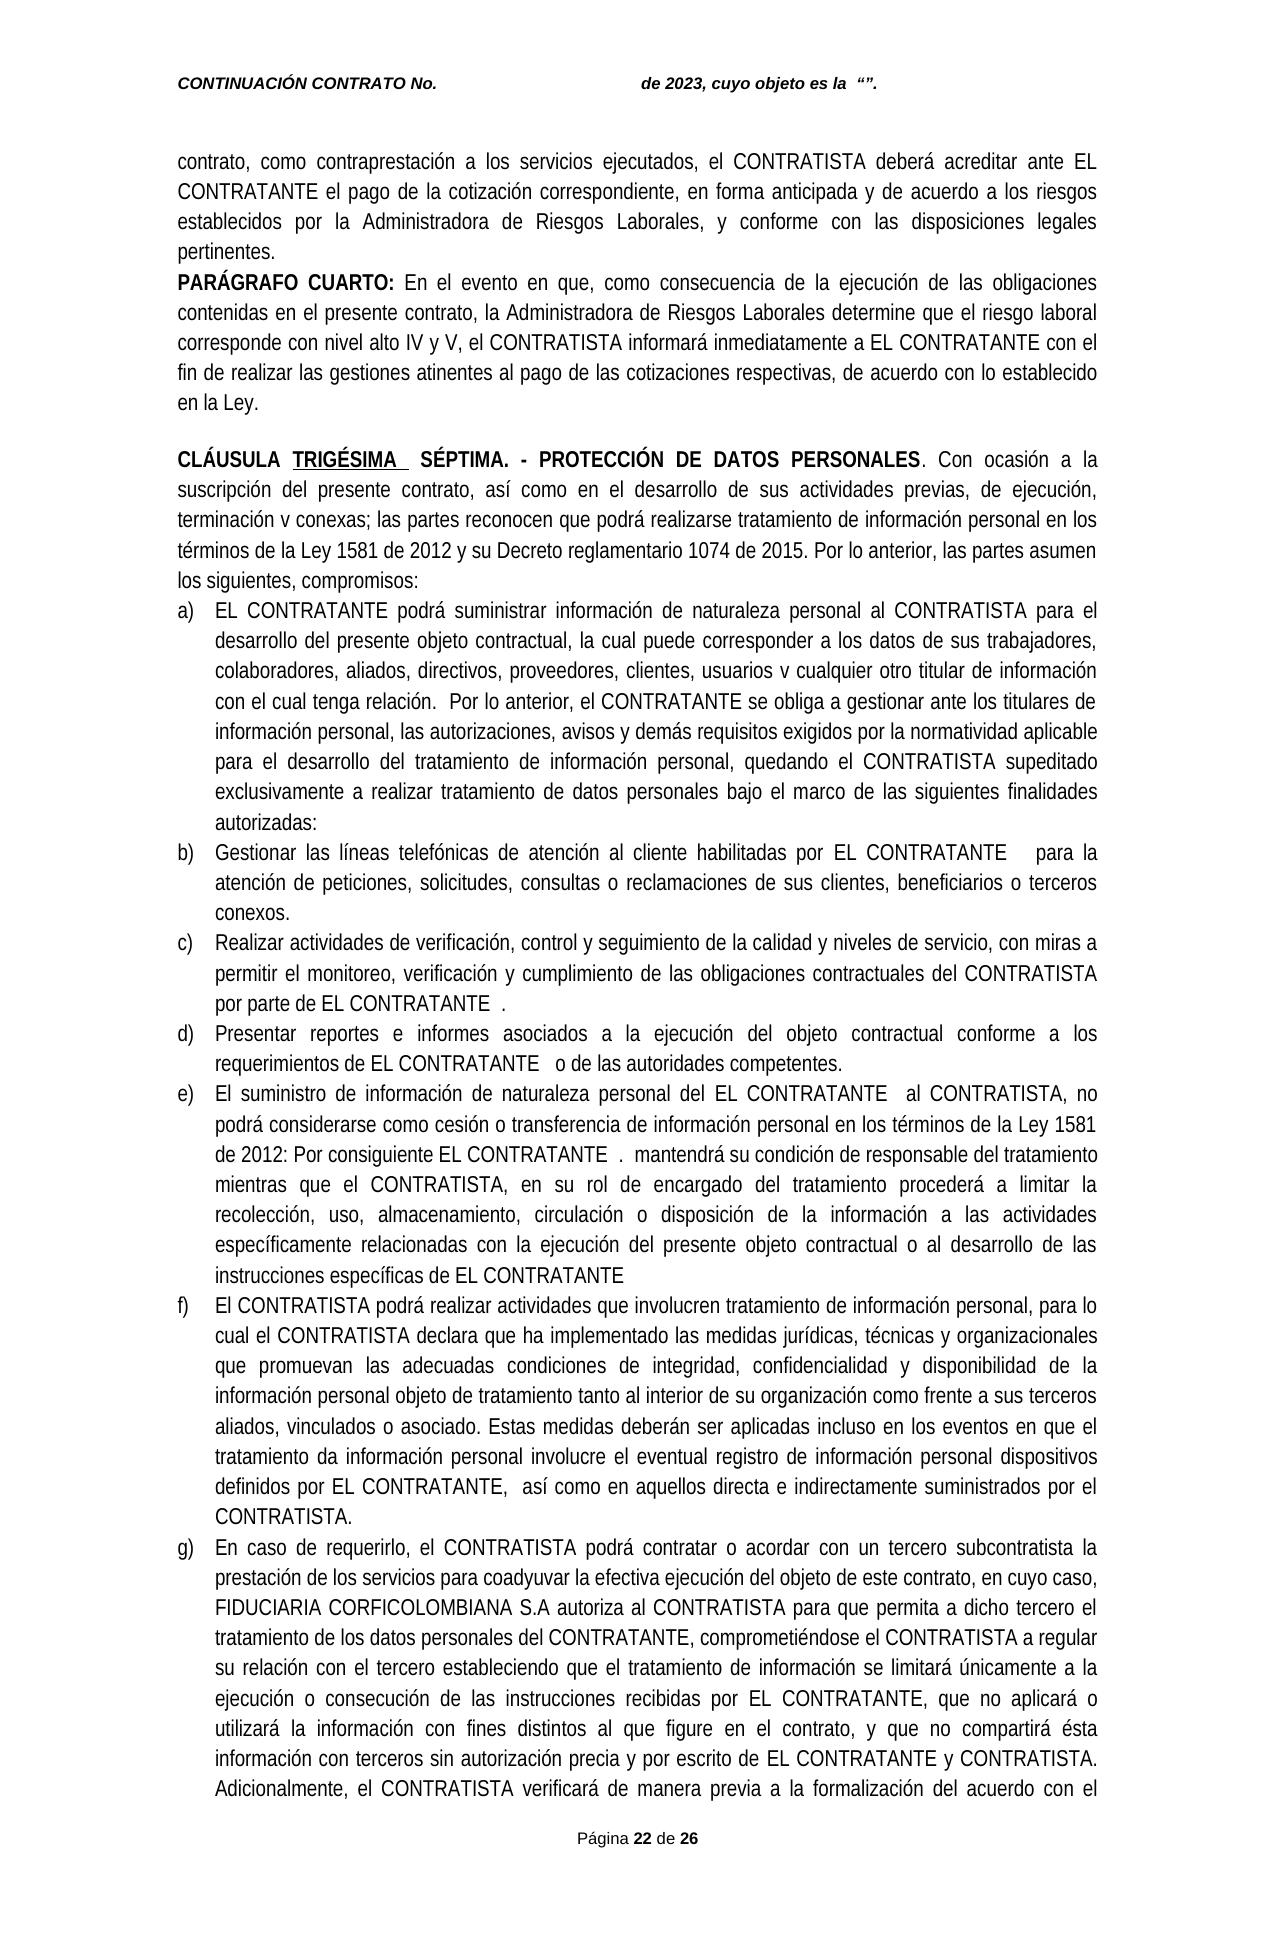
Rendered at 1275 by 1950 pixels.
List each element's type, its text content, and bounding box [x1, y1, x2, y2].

list Gestionar las líneas telefónicas de atención al cliente habilitadas por EL CONTRATANTE para la atención de peticiones, solicitudes, consultas o reclamaciones de sus clientes, beneficiarios o terceros conexos. [177, 839, 1098, 925]
list Realizar actividades de verificación, control y seguimiento de la calidad y niveles de servicio, con miras a permitir el monitoreo, verificación y cumplimiento de las obligaciones contractuales del CONTRATISTA por parte de EL CONTRATANTE . [177, 929, 1098, 1016]
list El CONTRATISTA podrá realizar actividades que involucren tratamiento de información personal, para lo cual el CONTRATISTA declara que ha implementado las medidas jurídicas, técnicas y organizacionales que promuevan las adecuadas condiciones de integridad, confidencialidad y disponibilidad de la información personal objeto de tratamiento tanto al interior de su organización como frente a sus terceros aliados, vinculados o asociado. Estas medidas deberán ser aplicadas incluso en los eventos en que el tratamiento da información personal involucre el eventual registro de información personal dispositivos definidos por EL CONTRATANTE, así como en aquellos directa e indirectamente suministrados por el CONTRATISTA. [177, 1292, 1098, 1529]
list EL CONTRATANTE podrá suministrar información de naturaleza personal al CONTRATISTA para el desarrollo del presente objeto contractual, la cual puede corresponder a los datos de sus trabajadores, colaboradores, aliados, directivos, proveedores, clientes, usuarios v cualquier otro titular de información con el cual tenga relación. Por lo anterior, el CONTRATANTE se obliga a gestionar ante los titulares de información personal, las autorizaciones, avisos y demás requisitos exigidos por la normatividad aplicable para el desarrollo del tratamiento de información personal, quedando el CONTRATISTA supeditado exclusivamente a realizar tratamiento de datos personales bajo el marco de las siguientes finalidades autorizadas: [177, 597, 1098, 835]
list El suministro de información de naturaleza personal del EL CONTRATANTE al CONTRATISTA, no podrá considerarse como cesión o transferencia de información personal en los términos de la Ley 1581 de 2012: Por consiguiente EL CONTRATANTE . mantendrá su condición de responsable del tratamiento mientras que el CONTRATISTA, en su rol de encargado del tratamiento procederá a limitar la recolección, uso, almacenamiento, circulación o disposición de la información a las actividades específicamente relacionadas con la ejecución del presente objeto contractual o al desarrollo de las instrucciones específicas de EL CONTRATANTE [177, 1080, 1098, 1288]
text CLÁUSULA TRIGÉSIMA SÉPTIMA. - PROTECCIÓN DE DATOS PERSONALES. Con ocasión a la suscripción del presente contrato, así como en el desarrollo de sus actividades previas, de ejecución, terminación v conexas; las partes reconocen que podrá realizarse tratamiento de información personal en los términos de la Ley 1581 de 2012 y su Decreto reglamentario 1074 de 2015. Por lo anterior, las partes asumen los siguientes, compromisos: [177, 446, 1098, 593]
list Presentar reportes e informes asociados a la ejecución del objeto contractual conforme a los requerimientos de EL CONTRATANTE o de las autoridades competentes. [177, 1020, 1098, 1076]
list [177, 1533, 1098, 1801]
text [177, 148, 1098, 265]
text PARÁGRAFO CUARTO: En el evento en que, como consecuencia de la ejecución de las obligaciones contenidas en el presente contrato, la Administradora de Riesgos Laborales determine que el riesgo laboral corresponde con nivel alto IV y V, el CONTRATISTA informará inmediatamente a EL CONTRATANTE con el fin de realizar las gestiones atinentes al pago de las cotizaciones respectivas, de acuerdo con lo establecido en la Ley. [177, 268, 1098, 416]
